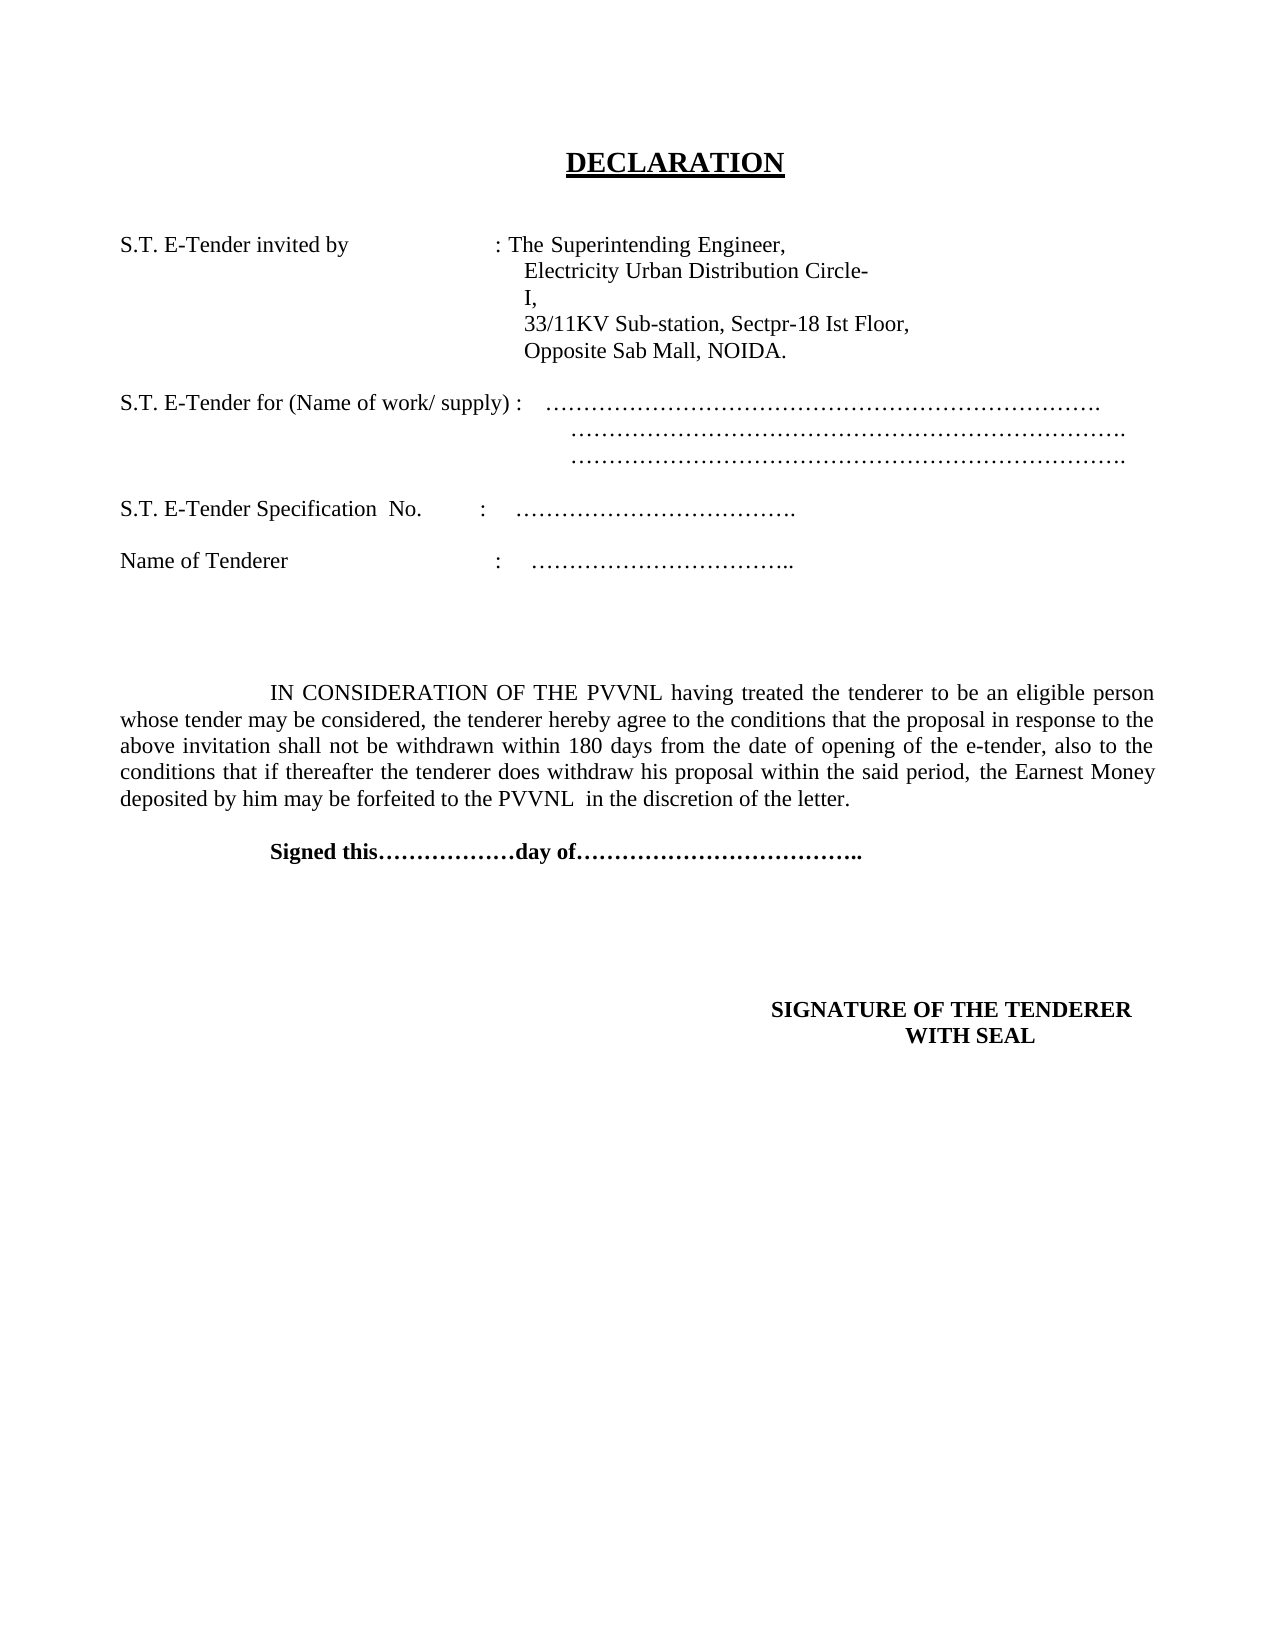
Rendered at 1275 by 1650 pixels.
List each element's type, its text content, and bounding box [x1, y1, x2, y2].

text 33/11KV Sub-station, Sectpr-18 Ist Floor, Opposite Sab Mall, NOIDA. [524, 310, 912, 363]
text IN CONSIDERATION OF THE PVVNL having treated the tenderer to be an eligible person whose tender may be considered, the tenderer hereby agree to the conditions that the proposal in response to the above invitation shall not be withdrawn within 180 days from the date of opening of the e-tender, also to the conditions that if thereafter the tenderer does withdraw his proposal within the said period, the Earnest Money deposited by him may be forfeited to the PVVNL in the discretion of the letter. [120, 679, 1156, 811]
subtitle DECLARATION [194, 145, 1156, 179]
text SIGNATURE OF THE TENDERER [771, 996, 1239, 1022]
text S.T. E-Tender for (Name of work/ supply) : ………………………………………………………………. [120, 389, 1239, 416]
text Name of Tenderer : …………………………….. [120, 548, 1239, 574]
text S.T. E-Tender Specification No. : ………………………………. [120, 495, 1239, 521]
text S.T. E-Tender invited by : The Superintending Engineer, Electricity Urban Distribution Circle-I, [120, 231, 881, 310]
text ………………………………………………………………. [570, 442, 1239, 468]
subtitle WITH SEAL [905, 1022, 1239, 1049]
subtitle Signed this………………day of……………………………….. [270, 838, 1239, 864]
text ………………………………………………………………. [570, 416, 1239, 442]
